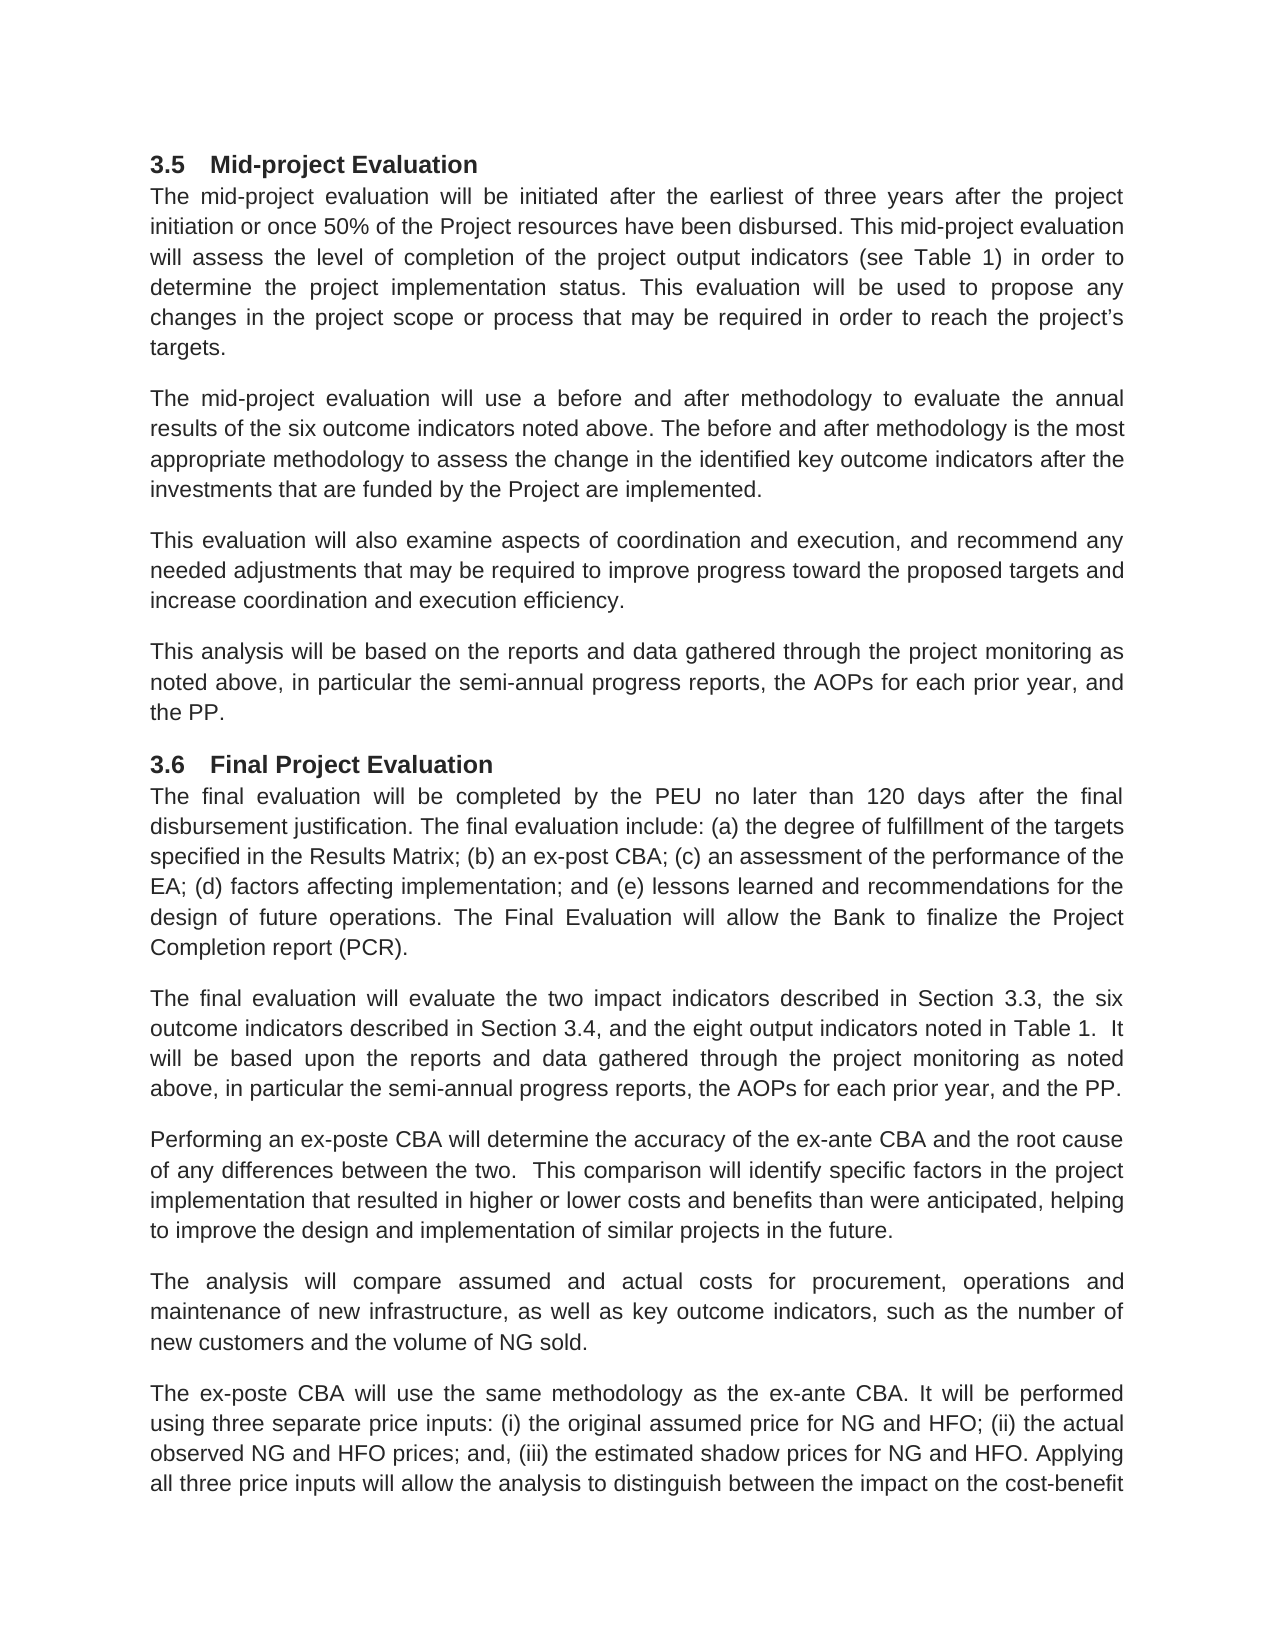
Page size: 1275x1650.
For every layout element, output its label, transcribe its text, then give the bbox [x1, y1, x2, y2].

text The analysis will compare assumed and actual costs for procurement, operations and maintenance of new infrastructure, as well as key outcome indicators, such as the number of new customers and the volume of NG sold. [150, 1268, 1125, 1355]
text The final evaluation will be completed by the PEU no later than 120 days after the final disbursement justification. The final evaluation include: (a) the degree of fulfillment of the targets specified in the Results Matrix; (b) an ex-post CBA; (c) an assessment of the performance of the EA; (d) factors affecting implementation; and (e) lessons learned and recommendations for the design of future operations. The Final Evaluation will allow the Bank to finalize the Project Completion report (PCR). [150, 783, 1125, 960]
subtitle Mid-project Evaluation [150, 150, 1125, 179]
text The final evaluation will evaluate the two impact indicators described in Section 3.3, the six outcome indicators described in Section 3.4, and the eight output indicators noted in Table 1. It will be based upon the reports and data gathered through the project monitoring as noted above, in particular the semi-annual progress reports, the AOPs for each prior year, and the PP. [150, 985, 1125, 1102]
text The mid-project evaluation will be initiated after the earliest of three years after the project initiation or once 50% of the Project resources have been disbursed. This mid-project evaluation will assess the level of completion of the project output indicators (see Table 1) in order to determine the project implementation status. This evaluation will be used to propose any changes in the project scope or process that may be required in order to reach the project’s targets. [150, 183, 1125, 360]
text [150, 1379, 1125, 1497]
text Performing an ex-poste CBA will determine the accuracy of the ex-ante CBA and the root cause of any differences between the two. This comparison will identify specific factors in the project implementation that resulted in higher or lower costs and benefits than were anticipated, helping to improve the design and implementation of similar projects in the future. [150, 1126, 1125, 1243]
text The mid-project evaluation will use a before and after methodology to evaluate the annual results of the six outcome indicators noted above. The before and after methodology is the most appropriate methodology to assess the change in the identified key outcome indicators after the investments that are funded by the Project are implemented. [150, 385, 1125, 502]
text This evaluation will also examine aspects of coordination and execution, and recommend any needed adjustments that may be required to improve progress toward the proposed targets and increase coordination and execution efficiency. [150, 527, 1125, 613]
subtitle Final Project Evaluation [150, 750, 1125, 778]
text This analysis will be based on the reports and data gathered through the project monitoring as noted above, in particular the semi-annual progress reports, the AOPs for each prior year, and the PP. [150, 638, 1125, 725]
